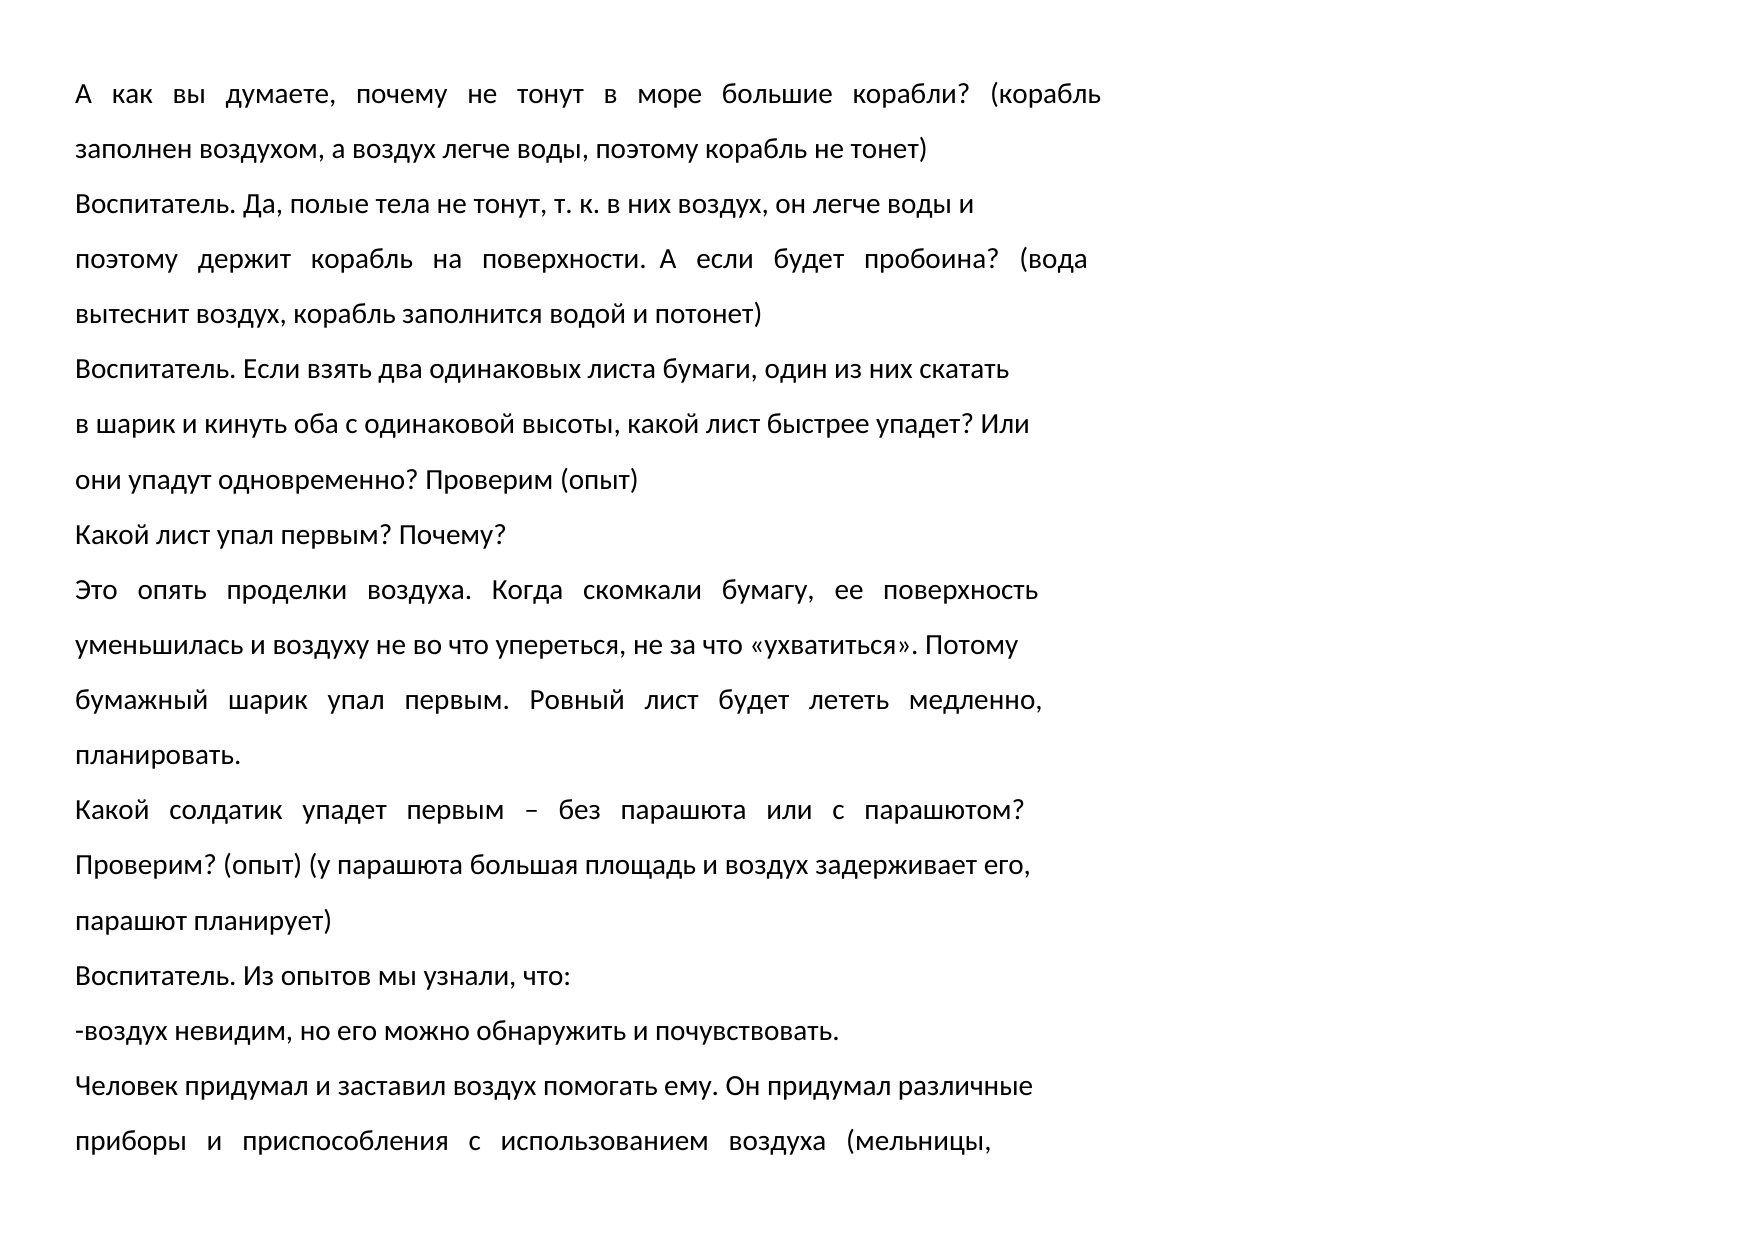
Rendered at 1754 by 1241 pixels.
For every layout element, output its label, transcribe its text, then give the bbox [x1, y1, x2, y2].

text Проверим? (опыт) (у парашюта большая площадь и воздух задерживает его, [75, 846, 1679, 882]
text Какой солдатик упадет первым – без парашюта или с парашютом? [75, 791, 1679, 827]
text они упадут одновременно? Проверим (опыт) [75, 461, 1679, 496]
text планировать. [75, 736, 1679, 772]
text поэтому держит корабль на поверхности. А если будет пробоина? (вода [75, 240, 1679, 276]
text парашют планирует) [75, 902, 1679, 937]
text А как вы думаете, почему не тонут в море большие корабли? (корабль [75, 75, 1679, 111]
text заполнен воздухом, а воздух легче воды, поэтому корабль не тонет) [75, 130, 1679, 166]
text Воспитатель. Из опытов мы узнали, что: [75, 957, 1679, 992]
text Воспитатель. Да, полые тела не тонут, т. к. в них воздух, он легче воды и [75, 185, 1679, 221]
text приборы и приспособления с использованием воздуха (мельницы, [75, 1122, 1679, 1158]
text бумажный шарик упал первым. Ровный лист будет лететь медленно, [75, 681, 1679, 717]
text Какой лист упал первым? Почему? [75, 516, 1679, 551]
text Воспитатель. Если взять два одинаковых листа бумаги, один из них скатать [75, 351, 1679, 386]
text в шарик и кинуть оба с одинаковой высоты, какой лист быстрее упадет? Или [75, 406, 1679, 441]
text вытеснит воздух, корабль заполнится водой и потонет) [75, 295, 1679, 331]
text -воздух невидим, но его можно обнаружить и почувствовать. [75, 1012, 1679, 1047]
text уменьшилась и воздуху не во что упереться, не за что «ухватиться». Потому [75, 626, 1679, 662]
text Это опять проделки воздуха. Когда скомкали бумагу, ее поверхность [75, 571, 1679, 607]
text Человек придумал и заставил воздух помогать ему. Он придумал различные [75, 1067, 1679, 1102]
